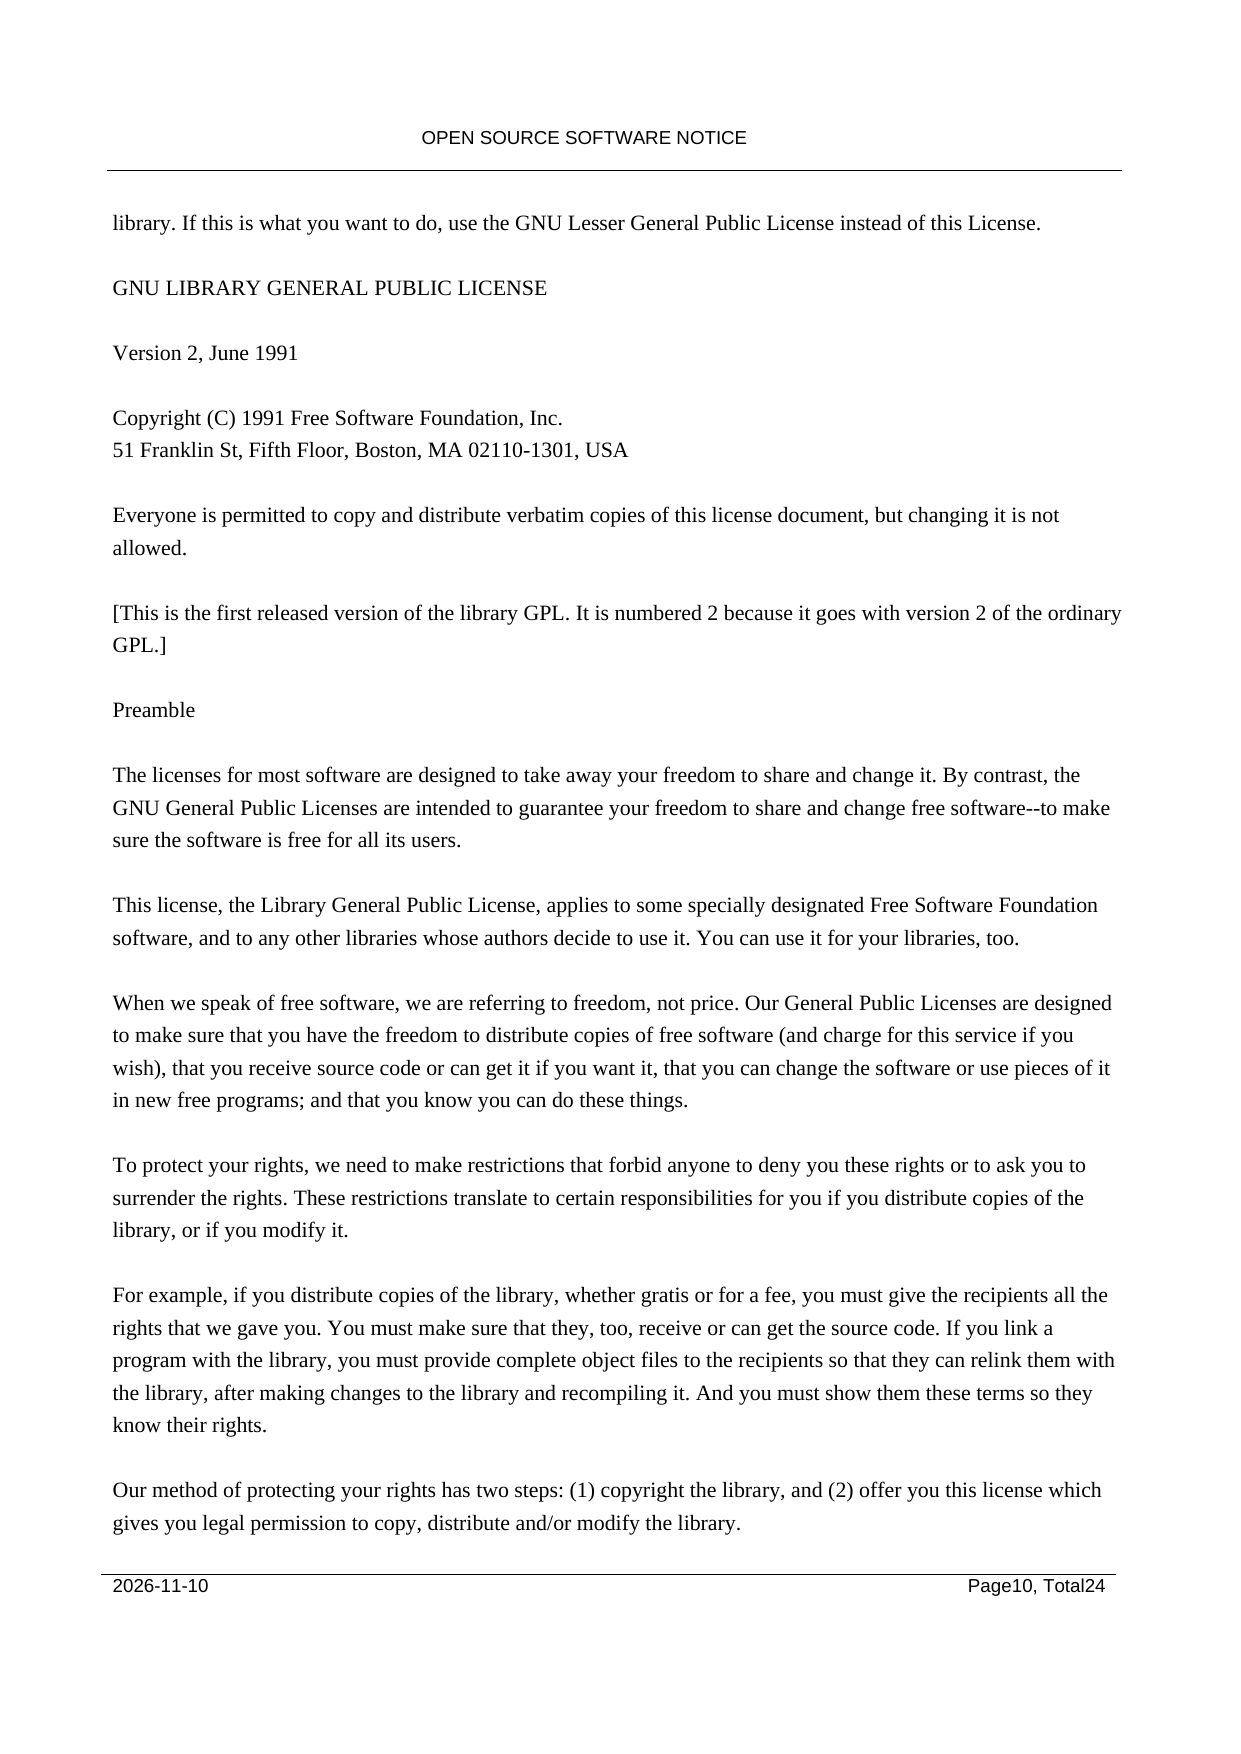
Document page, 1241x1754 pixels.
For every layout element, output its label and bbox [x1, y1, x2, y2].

text [112, 206, 1128, 1539]
